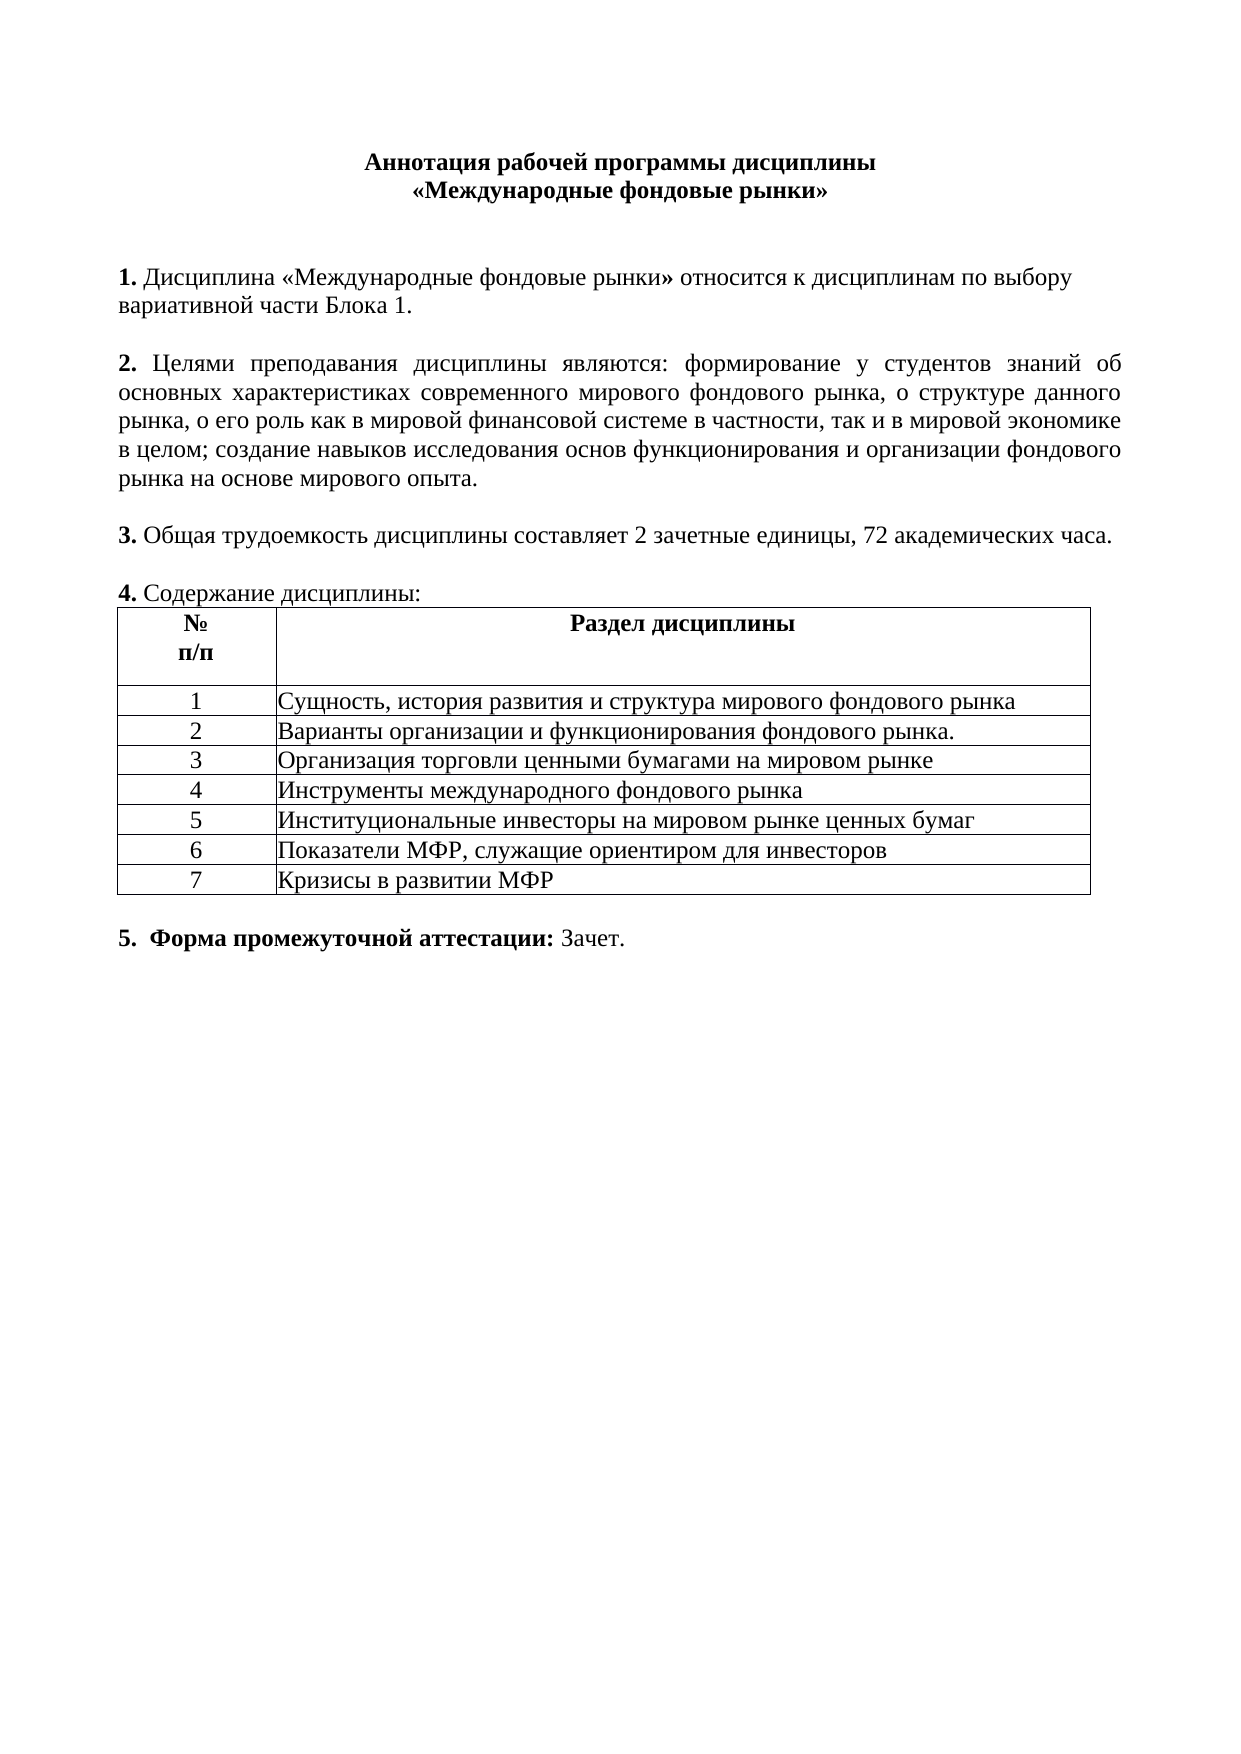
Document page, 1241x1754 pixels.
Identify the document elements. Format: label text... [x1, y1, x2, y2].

table_header № п/п [118, 608, 276, 685]
table_cell 4 [118, 775, 276, 804]
table_cell Организация торговли ценными бумагами на мировом рынке [277, 746, 1090, 774]
table_cell Сущность, история развития и структура мирового фондового рынка [277, 686, 1090, 715]
text 3. Общая трудоемкость дисциплины составляет 2 зачетные единицы, 72 академических часа. [118, 521, 1122, 549]
table_cell Показатели МФР, служащие ориентиром для инвесторов [277, 835, 1090, 864]
text «Международные фондовые рынки» [118, 176, 1122, 204]
table_header Раздел дисциплины [277, 608, 1090, 685]
table_cell 6 [118, 835, 276, 864]
table_cell Инструменты международного фондового рынка [277, 775, 1090, 804]
table_cell Кризисы в развитии МФР [277, 865, 1090, 893]
table_cell 3 [118, 746, 276, 774]
table_cell 2 [118, 716, 276, 744]
text 1. Дисциплина «Международные фондовые рынки» относится к дисциплинам по выбору вариативной части Блока 1. [118, 262, 1122, 319]
table_cell 7 [118, 865, 276, 893]
text 5. Форма промежуточной аттестации: Зачет. [118, 923, 1152, 952]
text 2. Целями преподавания дисциплины являются: формирование у студентов знаний об основных характеристиках современного мирового фондового рынка, о структуре данного рынка, о его роль как в мировой финансовой системе в частности, так и в мировой экономике в целом; создание навыков исследования основ функционирования и организации фондового рынка на основе мирового опыта. [118, 348, 1122, 492]
text 4. Содержание дисциплины: [118, 578, 1152, 607]
table_cell 1 [118, 686, 276, 715]
table_cell 5 [118, 805, 276, 834]
table_cell Институциональные инвесторы на мировом рынке ценных бумаг [277, 805, 1090, 834]
table_cell Варианты организации и функционирования фондового рынка. [277, 716, 1090, 744]
text Аннотация рабочей программы дисциплины [118, 147, 1122, 176]
